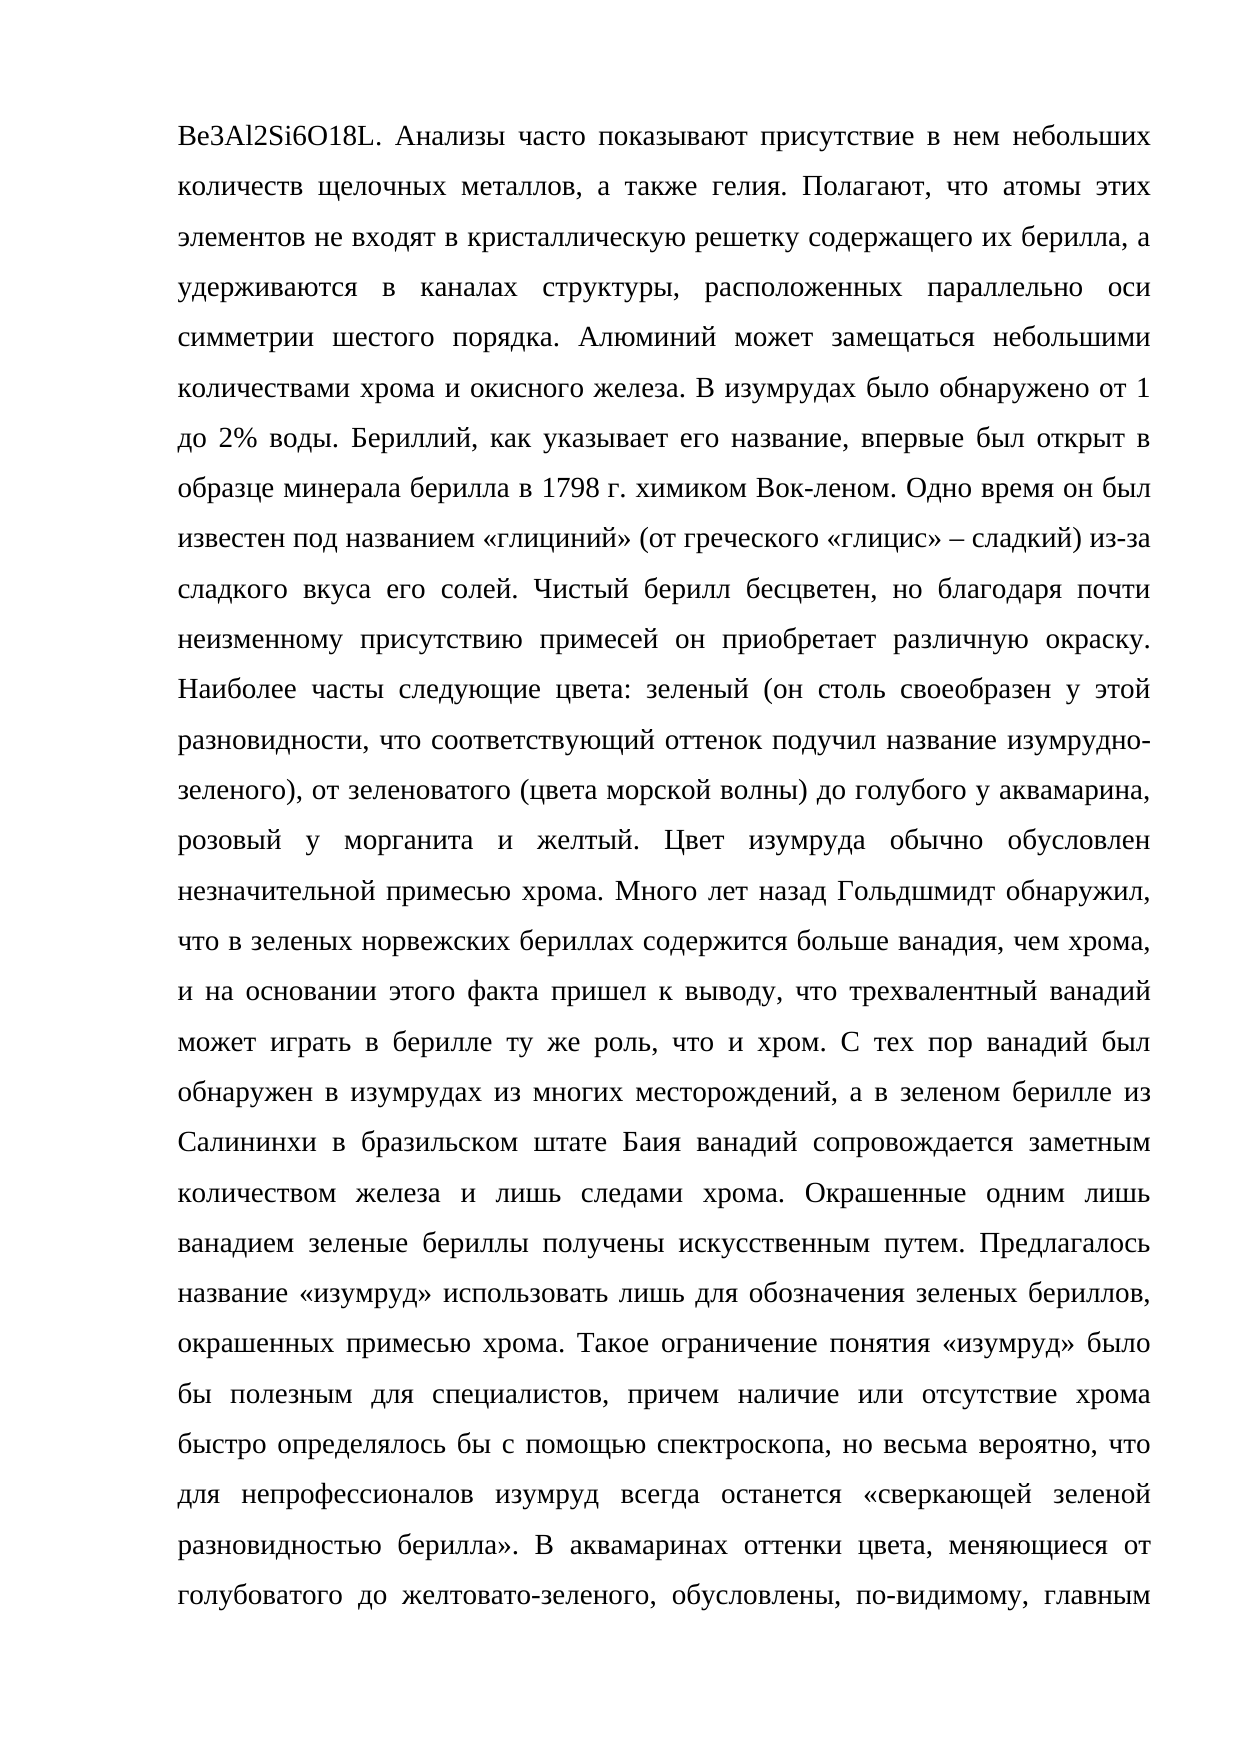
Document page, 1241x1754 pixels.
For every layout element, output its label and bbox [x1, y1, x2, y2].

text [177, 118, 1152, 1611]
